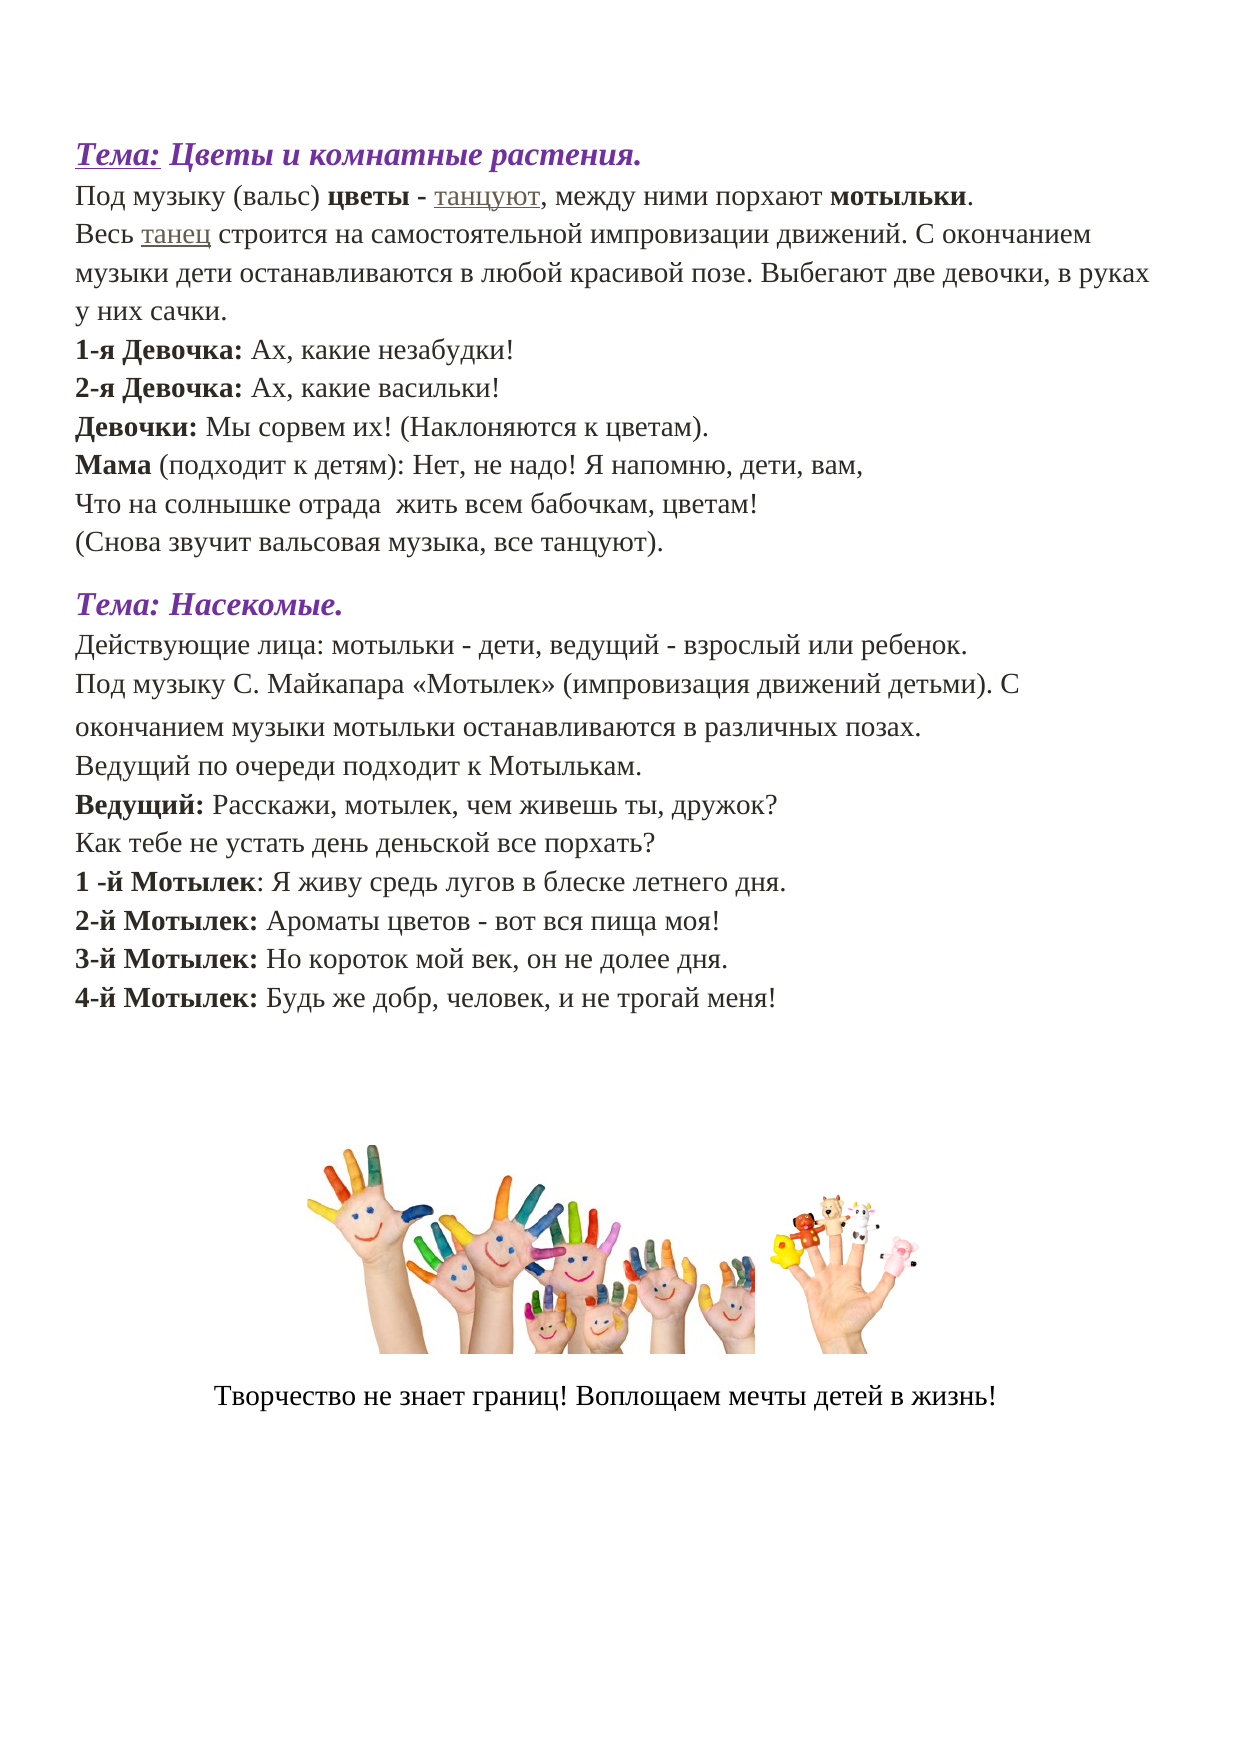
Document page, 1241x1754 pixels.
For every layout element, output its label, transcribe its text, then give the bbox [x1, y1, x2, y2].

text Творчество не знает границ! Воплощаем мечты детей в жизнь! [90, 1378, 1165, 1412]
picture [307, 1145, 933, 1354]
text Тема: Цветы и комнатные растения. Под музыку (вальс) цветы - танцуют, между ними порхают мотыльки. Весь танец строится на самостоятельной импровизации движений. С окончанием музыки дети останавливаются в любой красивой позе. Выбегают две девочки, в руках у них сачки. 1-я Девочка: Ах, какие незабудки! 2-я Девочка: Ах, какие васильки! Девочки: Мы сорвем их! (Наклоняются к цветам). Мама (подходит к детям): Нет, не надо! Я напомню, дети, вам, Что на солнышке отрада жить всем бабочкам, цветам! (Снова звучит вальсовая музыка, все танцуют). [75, 134, 1165, 558]
text Тема: Насекомые. Действующие лица: мотыльки - дети, ведущий - взрослый или ребенок. Под музыку С. Майкапара «Мотылек» (импровизация движений детьми). С окончанием музыки мотыльки останавливаются в различных позах. Ведущий по очереди подходит к Мотылькам. Ведущий: Расскажи, мотылек, чем живешь ты, дружок? Как тебе не устать день деньской все порхать? 1 -й Мотылек: Я живу средь лугов в блеске летнего дня. 2-й Мотылек: Ароматы цветов - вот вся пища моя! 3-й Мотылек: Но короток мой век, он не долее дня. 4-й Мотылек: Будь же добр, человек, и не трогай меня! [75, 584, 1165, 1013]
